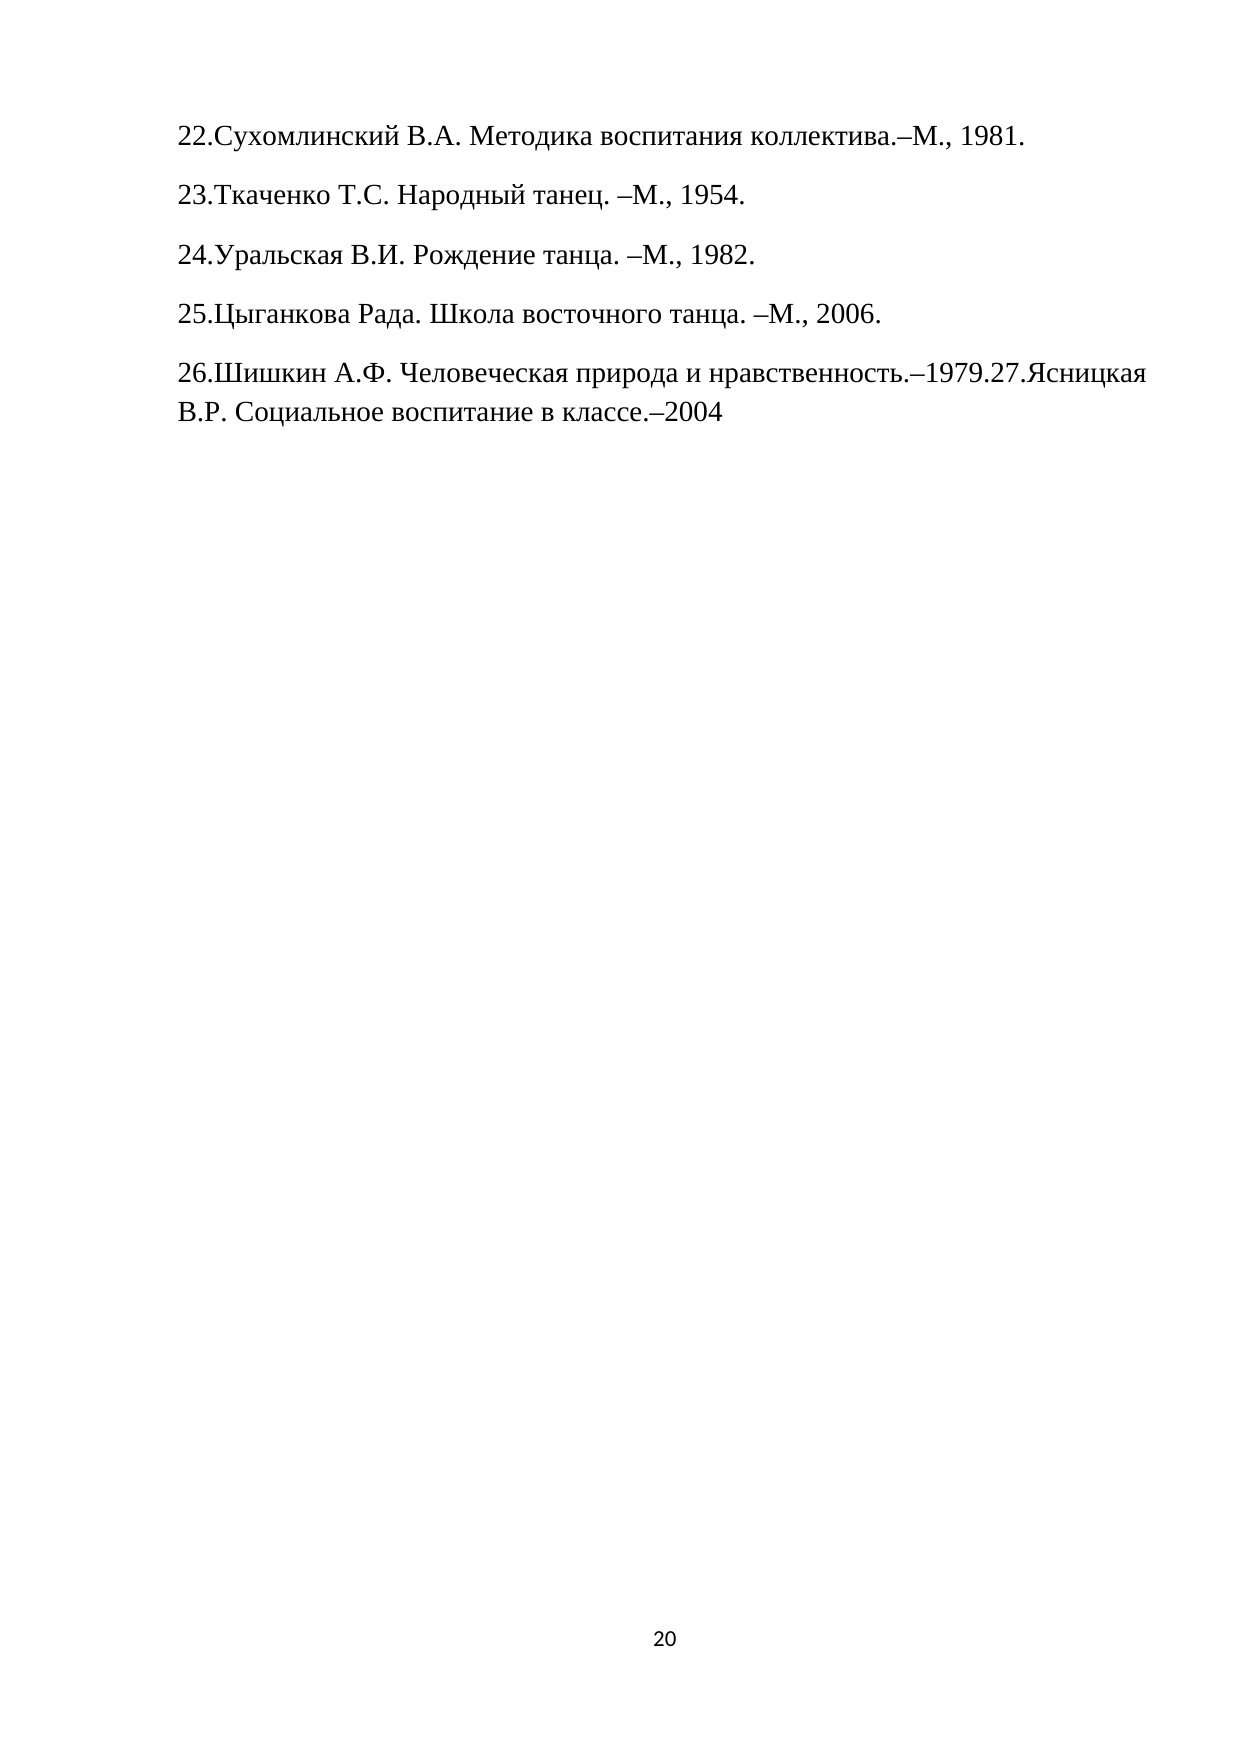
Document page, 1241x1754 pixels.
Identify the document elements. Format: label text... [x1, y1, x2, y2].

text 22.Сухомлинский В.А. Методика воспитания коллектива.–М., 1981. [177, 118, 1152, 152]
text 25.Цыганкова Рада. Школа восточного танца. –М., 2006. [177, 296, 1152, 330]
text 23.Ткаченко Т.С. Народный танец. –М., 1954. [177, 177, 1152, 211]
text 24.Уральская В.И. Рождение танца. –М., 1982. [177, 237, 1152, 270]
text 26.Шишкин А.Ф. Человеческая природа и нравственность.–1979.27.Ясницкая В.Р. Социальное воспитание в классе.–2004 [177, 356, 1152, 428]
